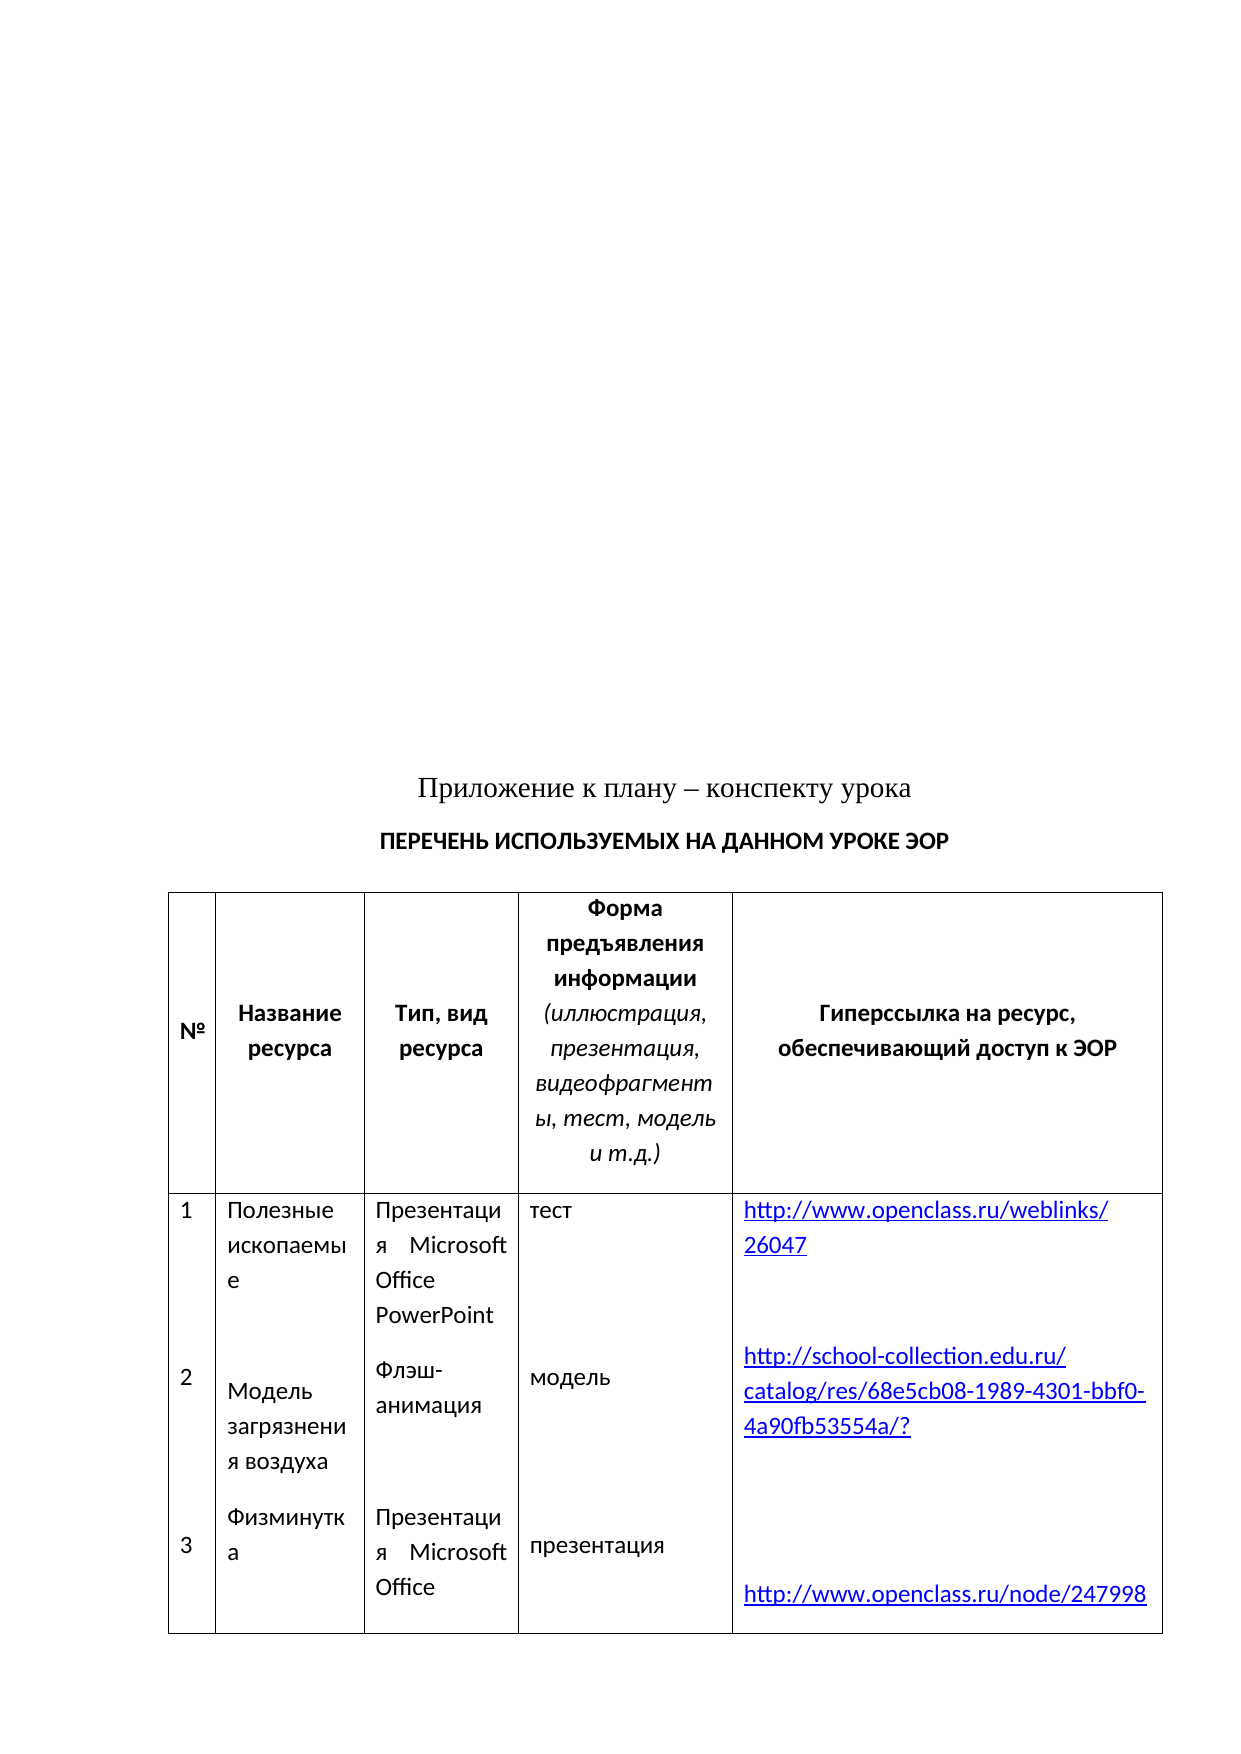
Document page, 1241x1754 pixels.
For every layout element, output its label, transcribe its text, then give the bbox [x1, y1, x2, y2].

text ПЕРЕЧЕНЬ ИСПОЛЬЗУЕМЫХ НА ДАННОМ УРОКЕ ЭОР [177, 825, 1152, 856]
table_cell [733, 1194, 1162, 1633]
table_header № [169, 893, 215, 1193]
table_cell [365, 1194, 518, 1633]
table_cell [216, 1194, 364, 1633]
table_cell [519, 1194, 732, 1633]
table_cell 1 2 3 4 [169, 1194, 215, 1633]
table_header Гиперссылка на ресурс, обеспечивающий доступ к ЭОР [733, 893, 1162, 1193]
table_header Форма предъявления информации (иллюстрация, презентация, видеофрагменты, тест, модель и т.д.) [519, 893, 732, 1193]
table_header Тип, вид ресурса [365, 893, 518, 1193]
table_header Название ресурса [216, 893, 364, 1193]
text Приложение к плану – конспекту урока [177, 771, 1152, 804]
